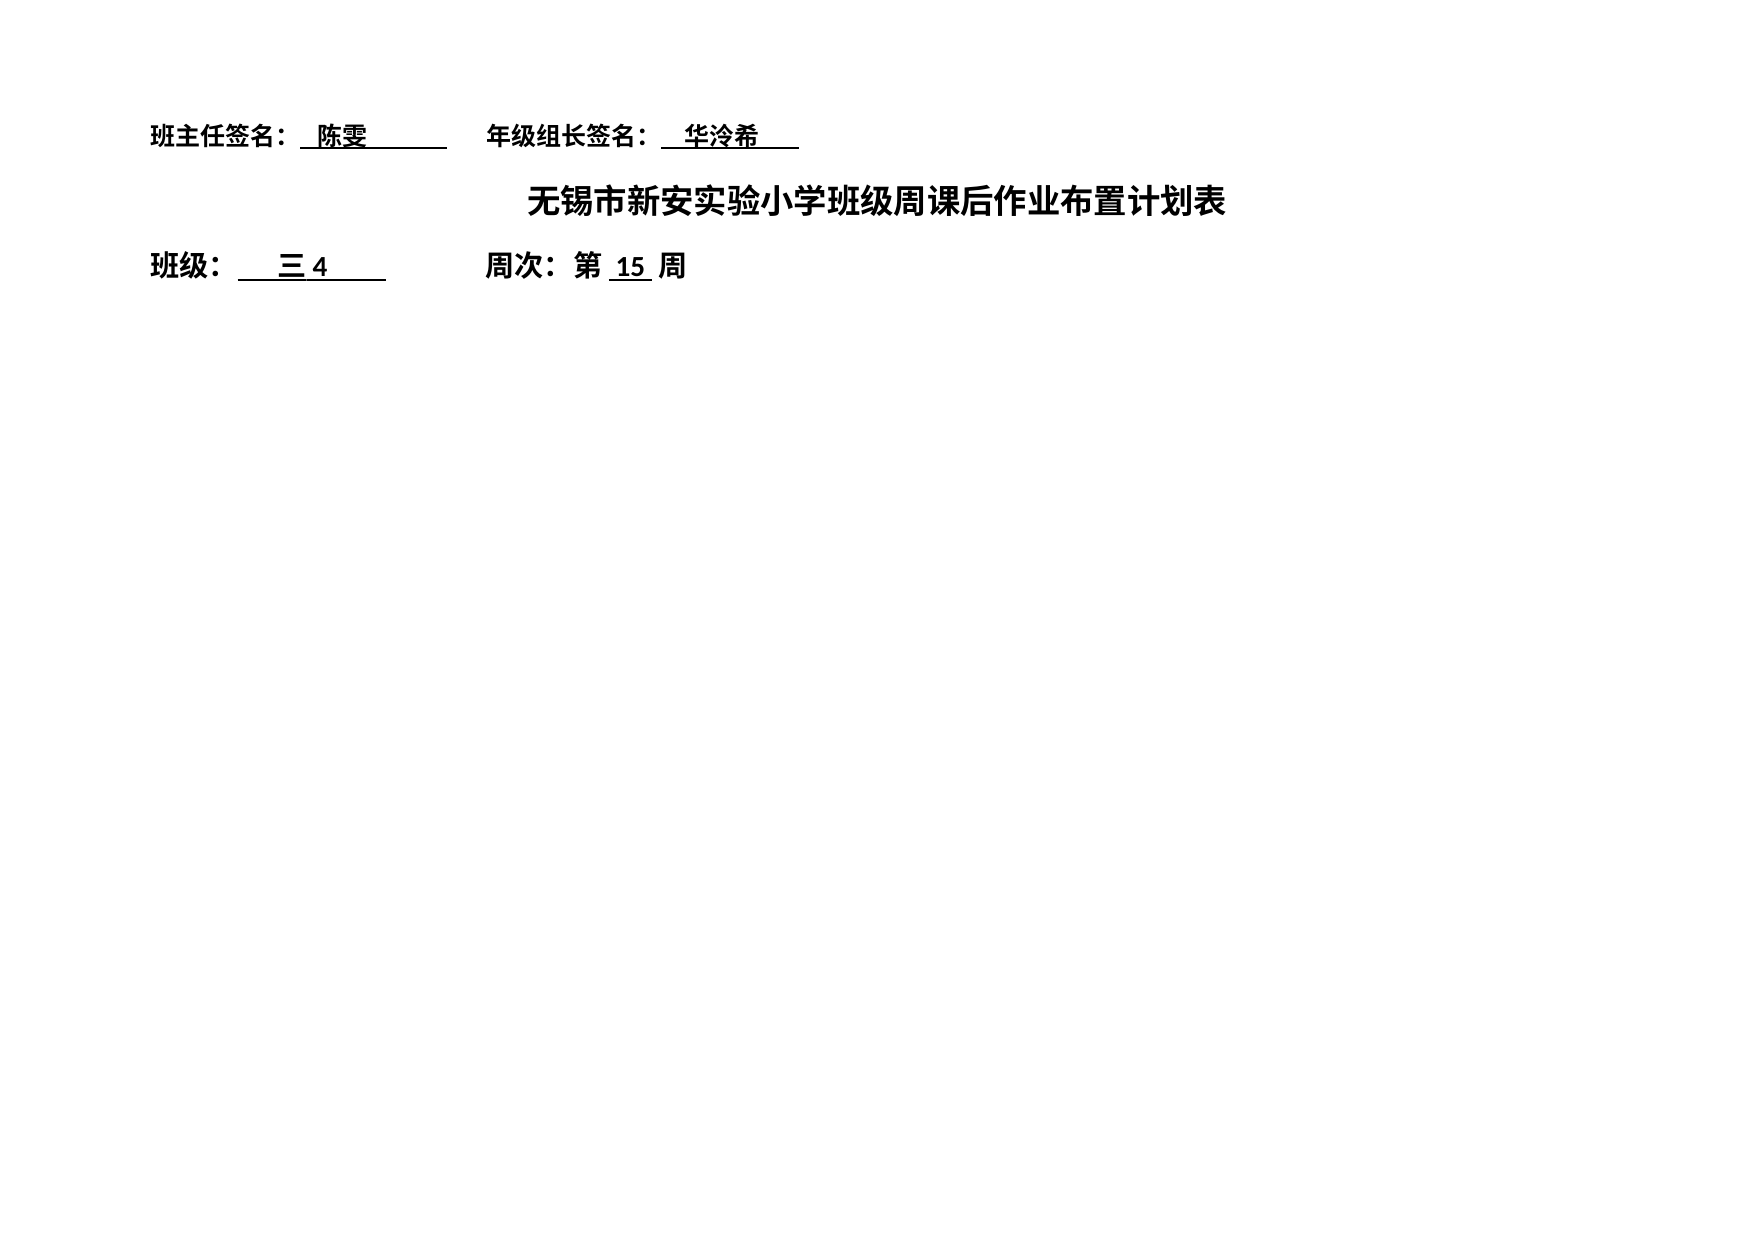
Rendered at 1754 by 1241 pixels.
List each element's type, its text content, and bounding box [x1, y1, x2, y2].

text 班级： 三4 周次：第 15 周 [150, 232, 1604, 297]
text 无锡市新安实验小学班级周课后作业布置计划表 [150, 167, 1604, 232]
text 班主任签名： 陈雯 年级组长签名： 华泠希 [150, 102, 1604, 167]
